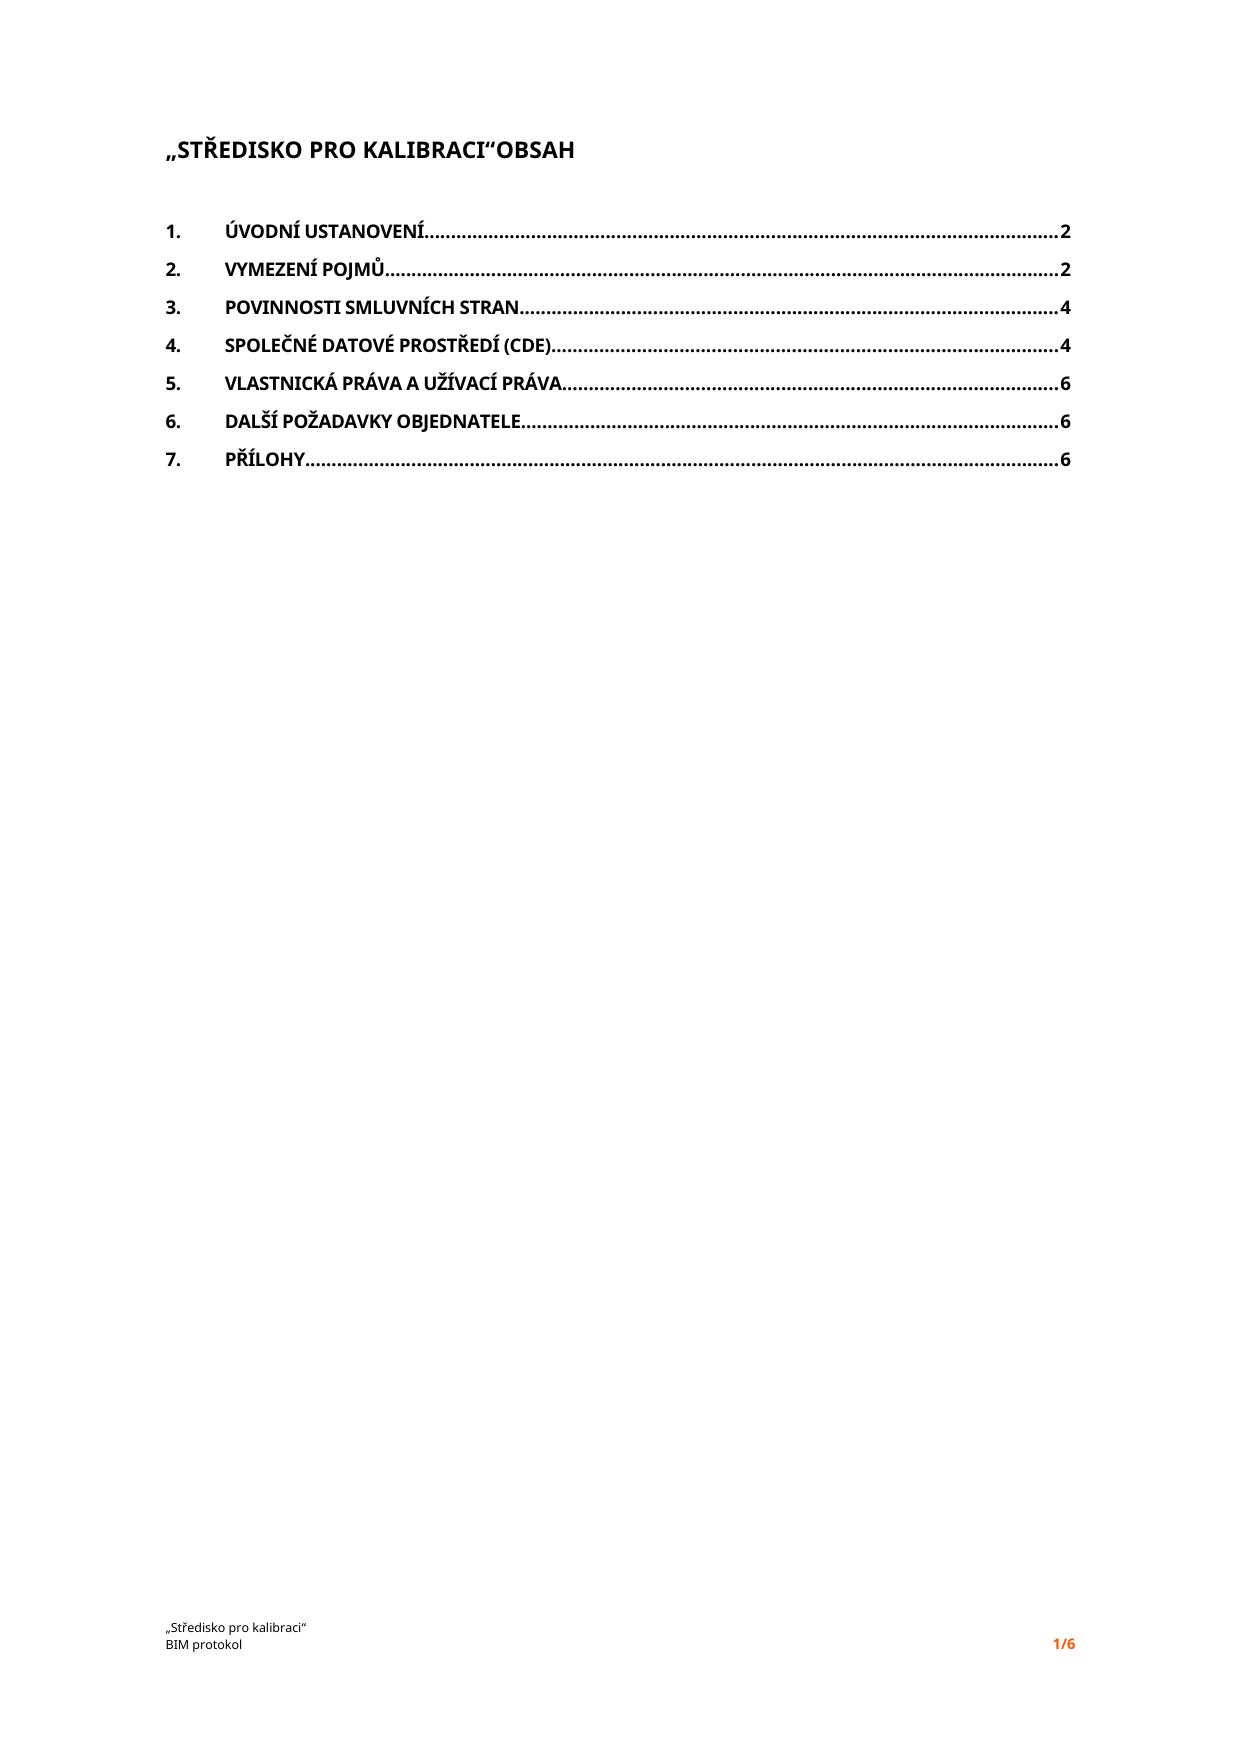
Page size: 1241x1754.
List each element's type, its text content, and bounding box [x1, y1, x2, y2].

text 3. Povinnosti smluvních stran 4 [165, 295, 1075, 320]
text 1. Úvodní ustanovení 2 [165, 219, 1075, 244]
text 4. Společné datové prostředí (CDE) 4 [165, 333, 1075, 358]
text 2. Vymezení pojmů 2 [165, 257, 1075, 282]
text Obsah [165, 134, 1075, 166]
text 6. Další požadavky Objednatele 6 [165, 409, 1075, 434]
text 5. Vlastnická práva a užívací práva 6 [165, 371, 1075, 396]
text 7. Přílohy 6 [165, 447, 1075, 472]
